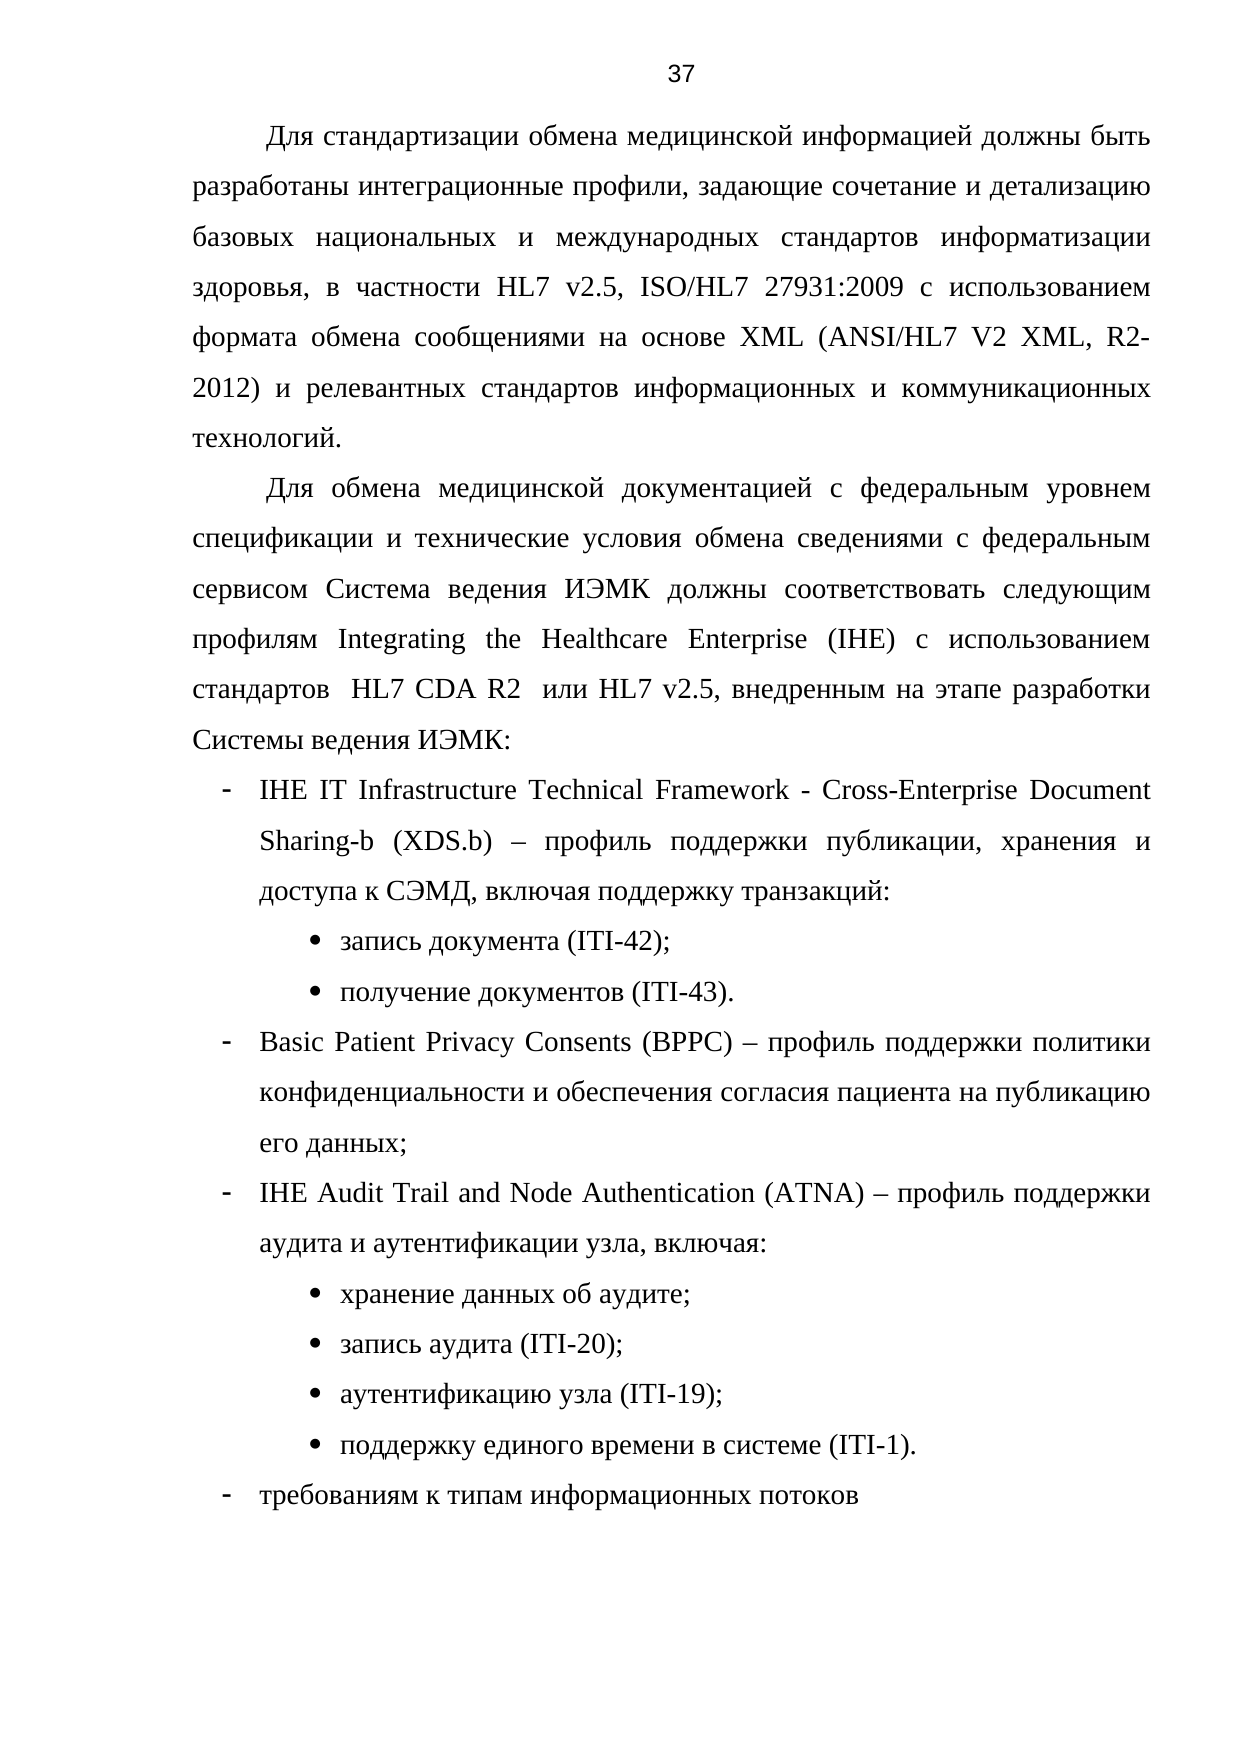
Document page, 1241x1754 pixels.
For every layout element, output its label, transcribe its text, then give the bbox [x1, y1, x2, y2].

list аутентификацию узла (ITI-19); [310, 1377, 1152, 1410]
list IHE IT Infrastructure Technical Framework - Cross-Enterprise Document Sharing-b (XDS.b) – профиль поддержки публикации, хранения и доступа к СЭМД, включая поддержку транзакций: [222, 772, 1152, 906]
list IHE Audit Trail and Node Authentication (ATNA) – профиль поддержки аудита и аутентификации узла, включая: [222, 1175, 1152, 1259]
text Для обмена медицинской документацией с федеральным уровнем спецификации и технические условия обмена сведениями с федеральным сервисом Система ведения ИЭМК должны соответствовать следующим профилям Integrating the Healthcare Enterprise (IHE) с использованием стандартов HL7 CDA R2 или HL7 v2.5, внедренным на этапе разработки Системы ведения ИЭМК: [192, 470, 1152, 755]
text Для стандартизации обмена медицинской информацией должны быть разработаны интеграционные профили, задающие сочетание и детализацию базовых национальных и международных стандартов информатизации здоровья, в частности HL7 v2.5, ISO/HL7 27931:2009 с использованием формата обмена сообщениями на основе XML (ANSI/HL7 V2 XML, R2-2012) и релевантных стандартов информационных и коммуникационных технологий. [192, 118, 1152, 453]
list поддержку единого времени в системе (ITI-1). [310, 1427, 1152, 1461]
list Basic Patient Privacy Consents (BPPC) – профиль поддержки политики конфиденциальности и обеспечения согласия пациента на публикацию его данных; [222, 1024, 1152, 1158]
list требованиям к типам информационных потоков [222, 1477, 1152, 1511]
list запись документа (ITI-42); [310, 923, 1152, 957]
list хранение данных об аудите; [310, 1276, 1152, 1309]
list запись аудита (ITI-20); [310, 1326, 1152, 1360]
list получение документов (ITI-43). [310, 974, 1152, 1007]
